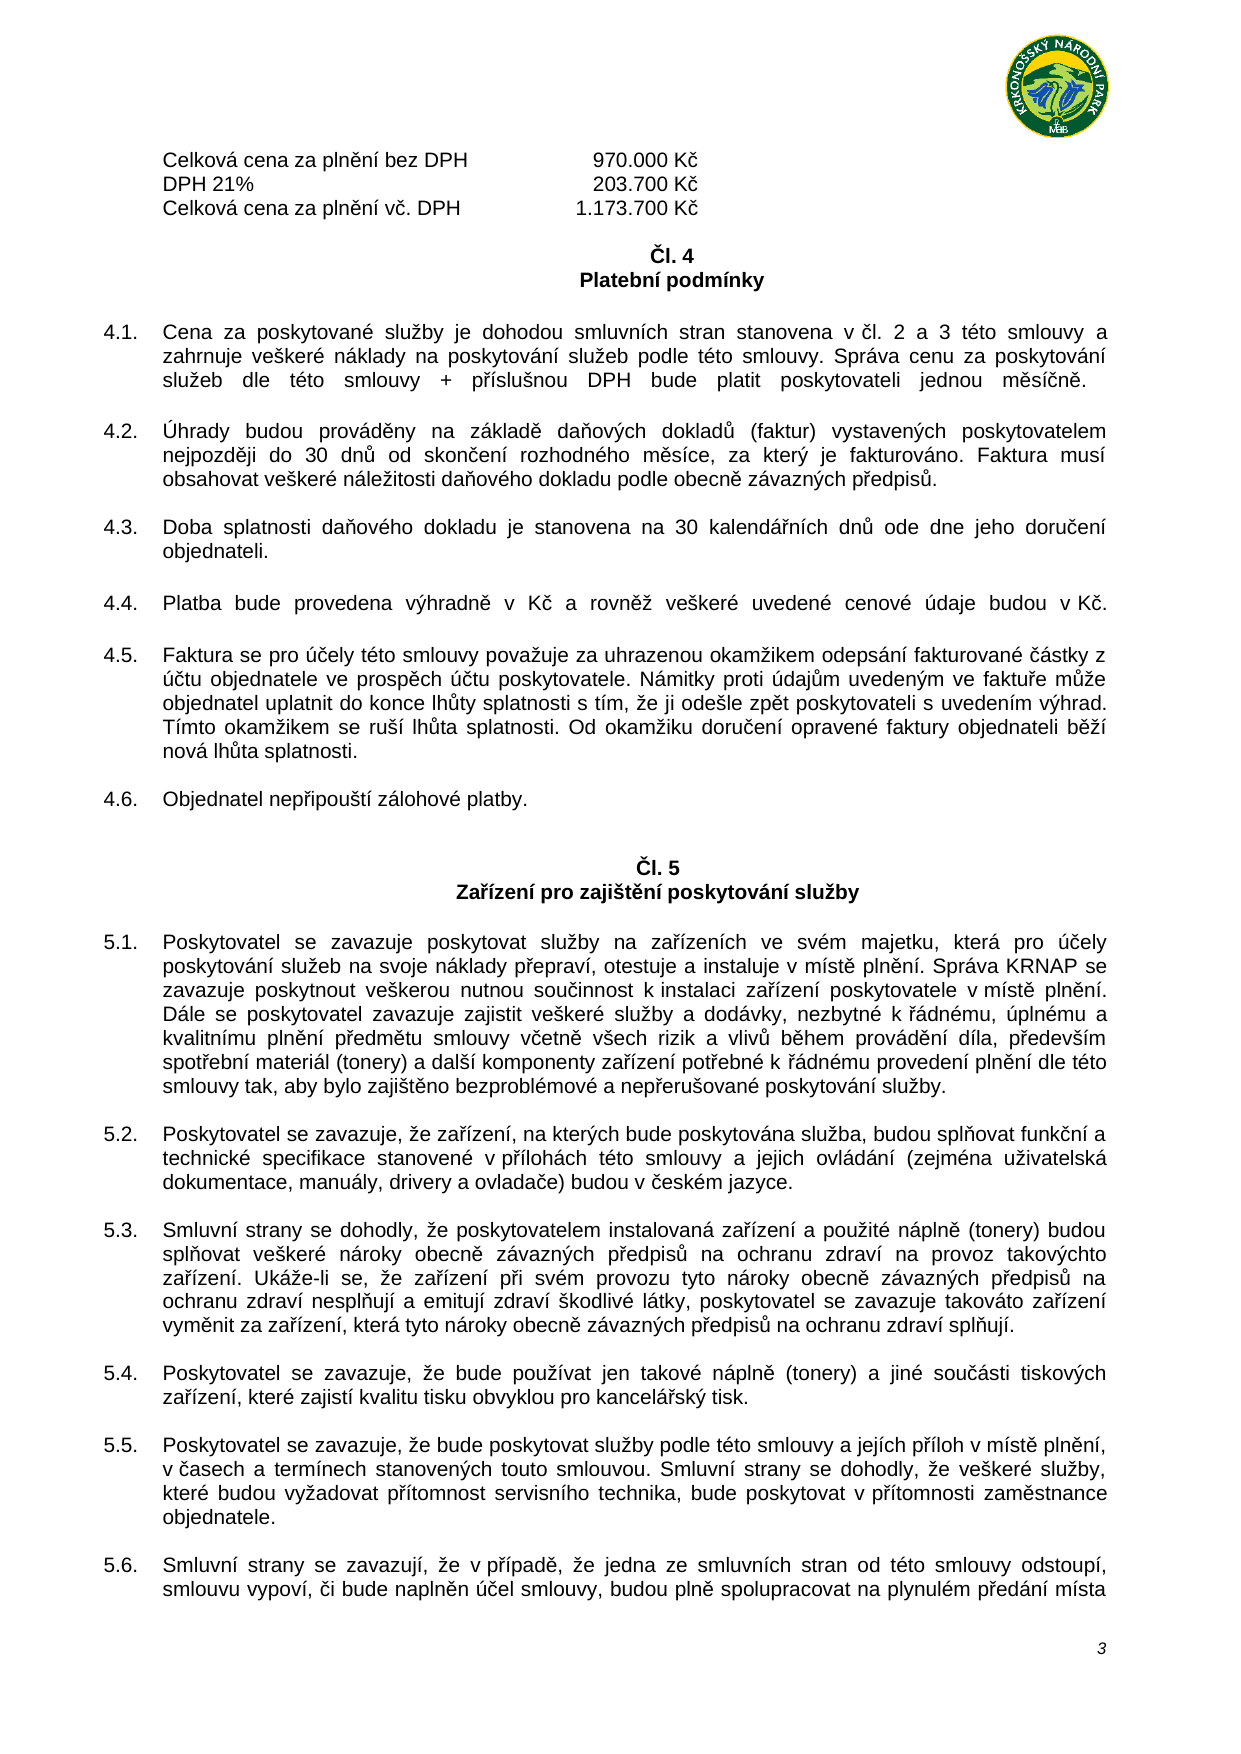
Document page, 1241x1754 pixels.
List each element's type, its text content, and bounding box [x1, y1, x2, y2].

list Platební podmínky [236, 267, 1107, 319]
list Doba splatnosti daňového dokladu je stanovena na 30 kalendářních dnů ode dne jeho doručení objednateli. [103, 515, 1107, 591]
list Smluvní strany se dohodly, že poskytovatelem instalovaná zařízení a použité náplně (tonery) budou splňovat veškeré nároky obecně závazných předpisů na ochranu zdraví na provoz takovýchto zařízení. Ukáže-li se, že zařízení při svém provozu tyto nároky obecně závazných předpisů na ochranu zdraví nesplňují a emitují zdraví škodlivé látky, poskytovatel se zavazuje takováto zařízení vyměnit za zařízení, která tyto nároky obecně závazných předpisů na ochranu zdraví splňují. [103, 1217, 1107, 1337]
list Faktura se pro účely této smlouvy považuje za uhrazenou okamžikem odepsání fakturované částky z účtu objednatele ve prospěch účtu poskytovatele. Námitky proti údajům uvedeným ve faktuře může objednatel uplatnit do konce lhůty splatnosti s tím, že ji odešle zpět poskytovateli s uvedením výhrad. Tímto okamžikem se ruší lhůta splatnosti. Od okamžiku doručení opravené faktury objednateli běží nová lhůta splatnosti. [103, 643, 1107, 763]
text Čl. 5 [208, 856, 1107, 879]
list Poskytovatel se zavazuje, že bude používat jen takové náplně (tonery) a jiné součásti tiskových zařízení, které zajistí kvalitu tisku obvyklou pro kancelářský tisk. [103, 1361, 1107, 1409]
list Platba bude provedena výhradně v Kč a rovněž veškeré uvedené cenové údaje budou v Kč. [103, 591, 1107, 643]
list Úhrady budou prováděny na základě daňových dokladů (faktur) vystavených poskytovatelem nejpozději do 30 dnů od skončení rozhodného měsíce, za který je fakturováno. Faktura musí obsahovat veškeré náležitosti daňového dokladu podle obecně závazných předpisů. [103, 419, 1107, 491]
picture [985, 13, 1130, 159]
text Celková cena za plnění bez DPH 970.000 Kč DPH 21% 203.700 Kč Celková cena za plnění vč. DPH 1.173.700 Kč [162, 148, 1107, 219]
list Cena za poskytované služby je dohodou smluvních stran stanovena v čl. 2 a 3 této smlouvy a zahrnuje veškeré náklady na poskytování služeb podle této smlouvy. Správa cenu za poskytování služeb dle této smlouvy + příslušnou DPH bude platit poskytovateli jednou měsíčně. [103, 319, 1107, 419]
list Poskytovatel se zavazuje poskytovat služby na zařízeních ve svém majetku, která pro účely poskytování služeb na svoje náklady přepraví, otestuje a instaluje v místě plnění. Správa KRNAP se zavazuje poskytnout veškerou nutnou součinnost k instalaci zařízení poskytovatele v místě plnění. Dále se poskytovatel zavazuje zajistit veškeré služby a dodávky, nezbytné k řádnému, úplnému a kvalitnímu plnění předmětu smlouvy včetně všech rizik a vlivů během provádění díla, především spotřební materiál (tonery) a další komponenty zařízení potřebné k řádnému provedení plnění dle této smlouvy tak, aby bylo zajištěno bezproblémové a nepřerušované poskytování služby. [103, 930, 1107, 1098]
list Objednatel nepřipouští zálohové platby. [103, 787, 1107, 811]
list Poskytovatel se zavazuje, že bude poskytovat služby podle této smlouvy a jejích příloh v místě plnění, v časech a termínech stanovených touto smlouvou. Smluvní strany se dohodly, že veškeré služby, které budou vyžadovat přítomnost servisního technika, bude poskytovat v přítomnosti zaměstnance objednatele. [103, 1433, 1107, 1529]
list Poskytovatel se zavazuje, že zařízení, na kterých bude poskytována služba, budou splňovat funkční a technické specifikace stanovené v přílohách této smlouvy a jejich ovládání (zejména uživatelská dokumentace, manuály, drivery a ovladače) budou v českém jazyce. [103, 1122, 1107, 1193]
text Zařízení pro zajištění poskytování služby [208, 879, 1107, 930]
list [103, 1553, 1107, 1601]
list Čl. 4 [236, 243, 1107, 267]
